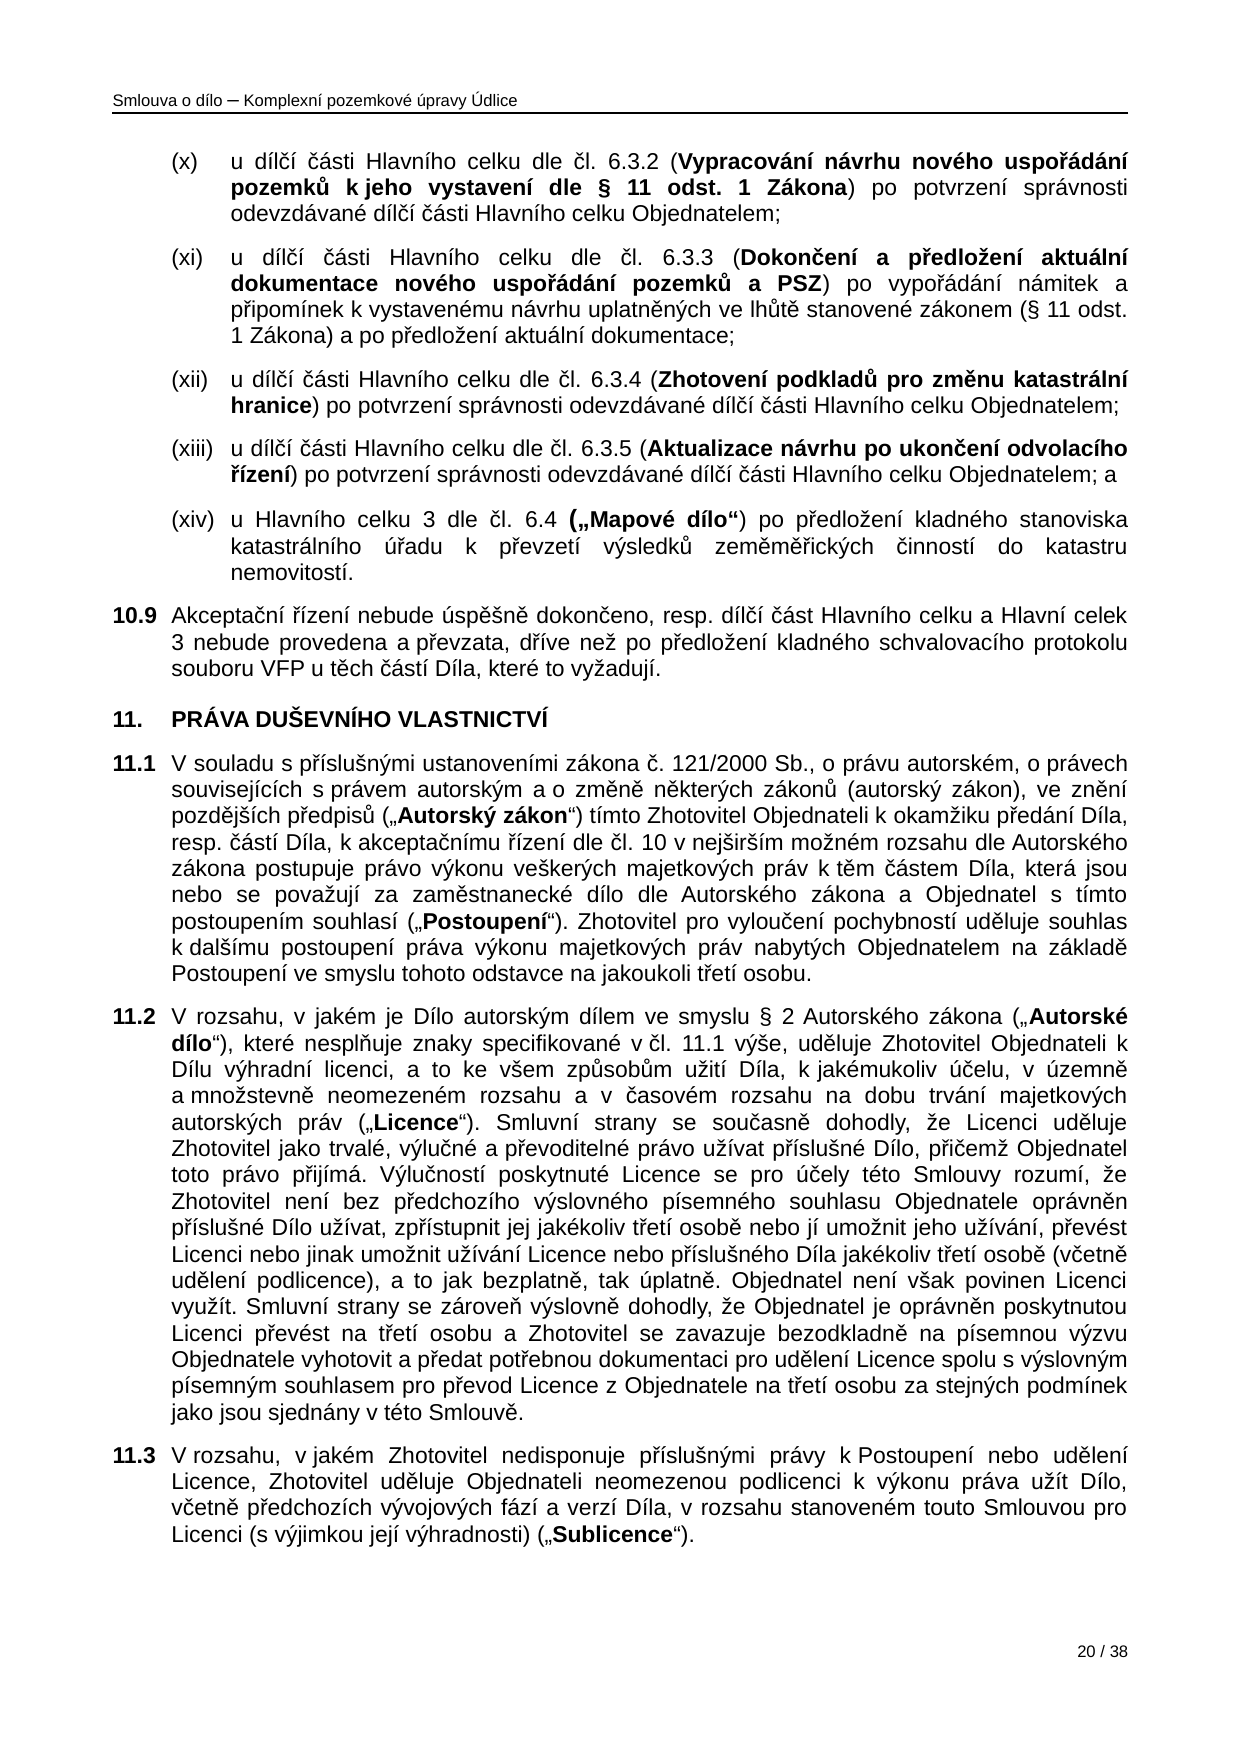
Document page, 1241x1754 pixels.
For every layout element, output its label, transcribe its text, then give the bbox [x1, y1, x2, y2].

list u dílčí části Hlavního celku dle čl. 6.3.3 (Dokončení a předložení aktuální dokumentace nového uspořádání pozemků a PSZ) po vypořádání námitek a připomínek k vystavenému návrhu uplatněných ve lhůtě stanovené zákonem (§ 11 odst. 1 Zákona) a po předložení aktuální dokumentace; [171, 243, 1128, 349]
text V rozsahu, v jakém Zhotovitel nedisponuje příslušnými právy k Postoupení nebo udělení Licence, Zhotovitel uděluje Objednateli neomezenou podlicenci k výkonu práva užít Dílo, včetně předchozích vývojových fází a verzí Díla, v rozsahu stanoveném touto Smlouvou pro Licenci (s výjimkou její výhradnosti) („Sublicence“). [112, 1442, 1128, 1547]
text Akceptační řízení nebude úspěšně dokončeno, resp. dílčí část Hlavního celku a Hlavní celek 3 nebude provedena a převzata, dříve než po předložení kladného schvalovacího protokolu souboru VFP u těch částí Díla, které to vyžadují. [112, 602, 1128, 681]
list u dílčí části Hlavního celku dle čl. 6.3.2 (Vypracování návrhu nového uspořádání pozemků k jeho vystavení dle § 11 odst. 1 Zákona) po potvrzení správnosti odevzdávané dílčí části Hlavního celku Objednatelem; [171, 148, 1128, 227]
text V souladu s příslušnými ustanoveními zákona č. 121/2000 Sb., o právu autorském, o právech souvisejících s právem autorským a o změně některých zákonů (autorský zákon), ve znění pozdějších předpisů („Autorský zákon“) tímto Zhotovitel Objednateli k okamžiku předání Díla, resp. částí Díla, k akceptačnímu řízení dle čl. 10 v nejširším možném rozsahu dle Autorského zákona postupuje právo výkonu veškerých majetkových práv k těm částem Díla, která jsou nebo se považují za zaměstnanecké dílo dle Autorského zákona a Objednatel s tímto postoupením souhlasí („Postoupení“). Zhotovitel pro vyloučení pochybností uděluje souhlas k dalšímu postoupení práva výkonu majetkových práv nabytých Objednatelem na základě Postoupení ve smyslu tohoto odstavce na jakoukoli třetí osobu. [112, 749, 1128, 987]
text V rozsahu, v jakém je Dílo autorským dílem ve smyslu § 2 Autorského zákona („Autorské dílo“), které nesplňuje znaky specifikované v čl. 11.1 výše, uděluje Zhotovitel Objednateli k Dílu výhradní licenci, a to ke všem způsobům užití Díla, k jakémukoliv účelu, v územně a množstevně neomezeném rozsahu a v časovém rozsahu na dobu trvání majetkových autorských práv („Licence“). Smluvní strany se současně dohodly, že Licenci uděluje Zhotovitel jako trvalé, výlučné a převoditelné právo užívat příslušné Dílo, přičemž Objednatel toto právo přijímá. Výlučností poskytnuté Licence se pro účely této Smlouvy rozumí, že Zhotovitel není bez předchozího výslovného písemného souhlasu Objednatele oprávněn příslušné Dílo užívat, zpřístupnit jej jakékoliv třetí osobě nebo jí umožnit jeho užívání, převést Licenci nebo jinak umožnit užívání Licence nebo příslušného Díla jakékoliv třetí osobě (včetně udělení podlicence), a to jak bezplatně, tak úplatně. Objednatel není však povinen Licenci využít. Smluvní strany se zároveň výslovně dohodly, že Objednatel je oprávněn poskytnutou Licenci převést na třetí osobu a Zhotovitel se zavazuje bezodkladně na písemnou výzvu Objednatele vyhotovit a předat potřebnou dokumentaci pro udělení Licence spolu s výslovným písemným souhlasem pro převod Licence z Objednatele na třetí osobu za stejných podmínek jako jsou sjednány v této Smlouvě. [112, 1003, 1128, 1425]
list u Hlavního celku 3 dle čl. 6.4 („Mapové dílo“) po předložení kladného stanoviska katastrálního úřadu k převzetí výsledků zeměměřických činností do katastru nemovitostí. [171, 504, 1128, 586]
list u dílčí části Hlavního celku dle čl. 6.3.5 (Aktualizace návrhu po ukončení odvolacího řízení) po potvrzení správnosti odevzdávané dílčí části Hlavního celku Objednatelem; a [171, 435, 1128, 488]
list u dílčí části Hlavního celku dle čl. 6.3.4 (Zhotovení podkladů pro změnu katastrální hranice) po potvrzení správnosti odevzdávané dílčí části Hlavního celku Objednatelem; [171, 366, 1128, 418]
text Práva duševního vlastnictví [112, 706, 1128, 733]
